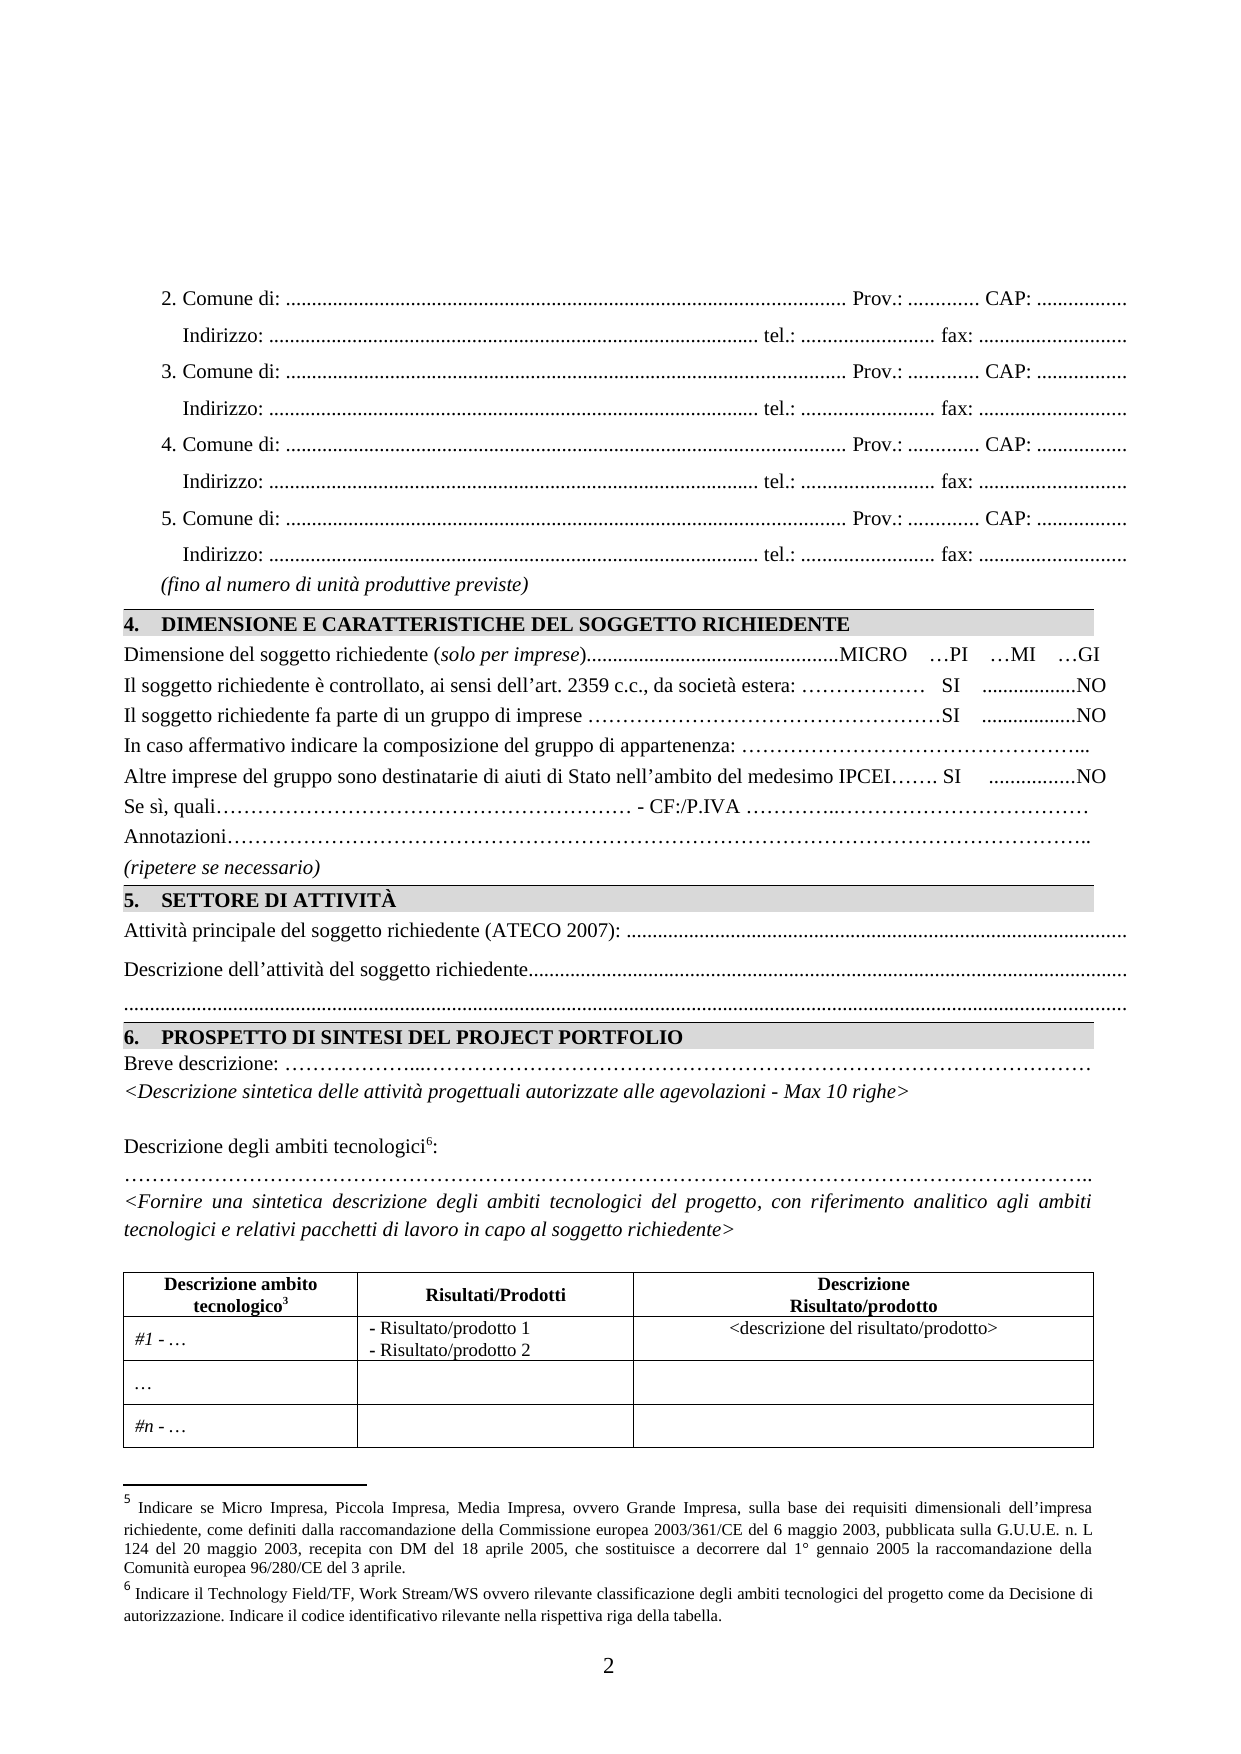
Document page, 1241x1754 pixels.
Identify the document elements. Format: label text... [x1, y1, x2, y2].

table_cell #1 - … [124, 1317, 357, 1360]
list SETTORE DI ATTIVITÀ [123, 886, 1094, 912]
list Comune di: Prov.: CAP: [161, 359, 1094, 383]
text (ripetere se necessario) [123, 854, 1094, 879]
list Comune di: Prov.: CAP: [161, 506, 1094, 529]
table_header Descrizione ambito tecnologico3 [124, 1273, 357, 1316]
list Comune di: Prov.: CAP: [161, 286, 1094, 310]
table_cell [358, 1405, 633, 1447]
text <Fornire una sintetica descrizione degli ambiti tecnologici del progetto, con riferimento analitico agli ambiti tecnologici e relativi pacchetti di lavoro in capo al soggetto richiedente> [123, 1189, 1094, 1241]
text Descrizione dell’attività del soggetto richiedente [123, 957, 1094, 981]
table_cell #n - … [124, 1405, 357, 1447]
text Indirizzo: tel.: fax: [161, 469, 1094, 493]
text Descrizione degli ambiti tecnologici: ………………………………………………………………………………………………………………………….. [123, 1134, 1094, 1186]
table_cell … [124, 1361, 357, 1403]
table_cell [634, 1361, 1093, 1403]
text Se sì, quali…………………………………………………… - CF:/P.IVA …………..……………………………… [123, 794, 1094, 818]
text Il soggetto richiedente fa parte di un gruppo di imprese ……………………………………………SI  NO  [123, 703, 1094, 727]
table_cell [634, 1405, 1093, 1447]
table_cell <descrizione del risultato/prodotto> [634, 1317, 1093, 1360]
list DIMENSIONE E CARATTERISTICHE DEL SOGGETTO RICHIEDENTE [123, 610, 1094, 636]
table_cell [358, 1361, 633, 1403]
text Annotazioni…………………………………………………………………………………………………………….. [123, 824, 1094, 848]
text Dimensione del soggetto richiedente (solo per imprese) MICRO …PI …MI …GI  [123, 642, 1094, 666]
table_header Descrizione Risultato/prodotto [634, 1273, 1093, 1316]
text Indirizzo: tel.: fax: [123, 323, 1094, 347]
table_header Risultati/Prodotti [358, 1273, 633, 1316]
text In caso affermativo indicare la composizione del gruppo di appartenenza: …………………………………………... [123, 733, 1094, 757]
list PROSPETTO DI SINTESI DEL PROJECT PORTFOLIO [123, 1023, 1094, 1049]
text (fino al numero di unità produttive previste) [161, 572, 1094, 596]
table_cell - Risultato/prodotto 1 - Risultato/prodotto 2 [358, 1317, 633, 1360]
list Comune di: Prov.: CAP: [161, 432, 1094, 456]
text Altre imprese del gruppo sono destinatarie di aiuti di Stato nell’ambito del medesimo IPCEI……. SI  NO  [123, 764, 1094, 788]
text <Descrizione sintetica delle attività progettuali autorizzate alle agevolazioni - Max 10 righe> [123, 1079, 1094, 1103]
text Breve descrizione: ………………...…………………………………………………………………………………… [123, 1051, 1094, 1075]
text Indirizzo: tel.: fax: [161, 542, 1094, 566]
text Indirizzo: tel.: fax: [161, 396, 1094, 420]
text Il soggetto richiedente è controllato, ai sensi dell’art. 2359 c.c., da società estera: ……………… SI  NO  [123, 673, 1094, 697]
text Attività principale del soggetto richiedente (ATECO 2007): [123, 918, 1094, 942]
